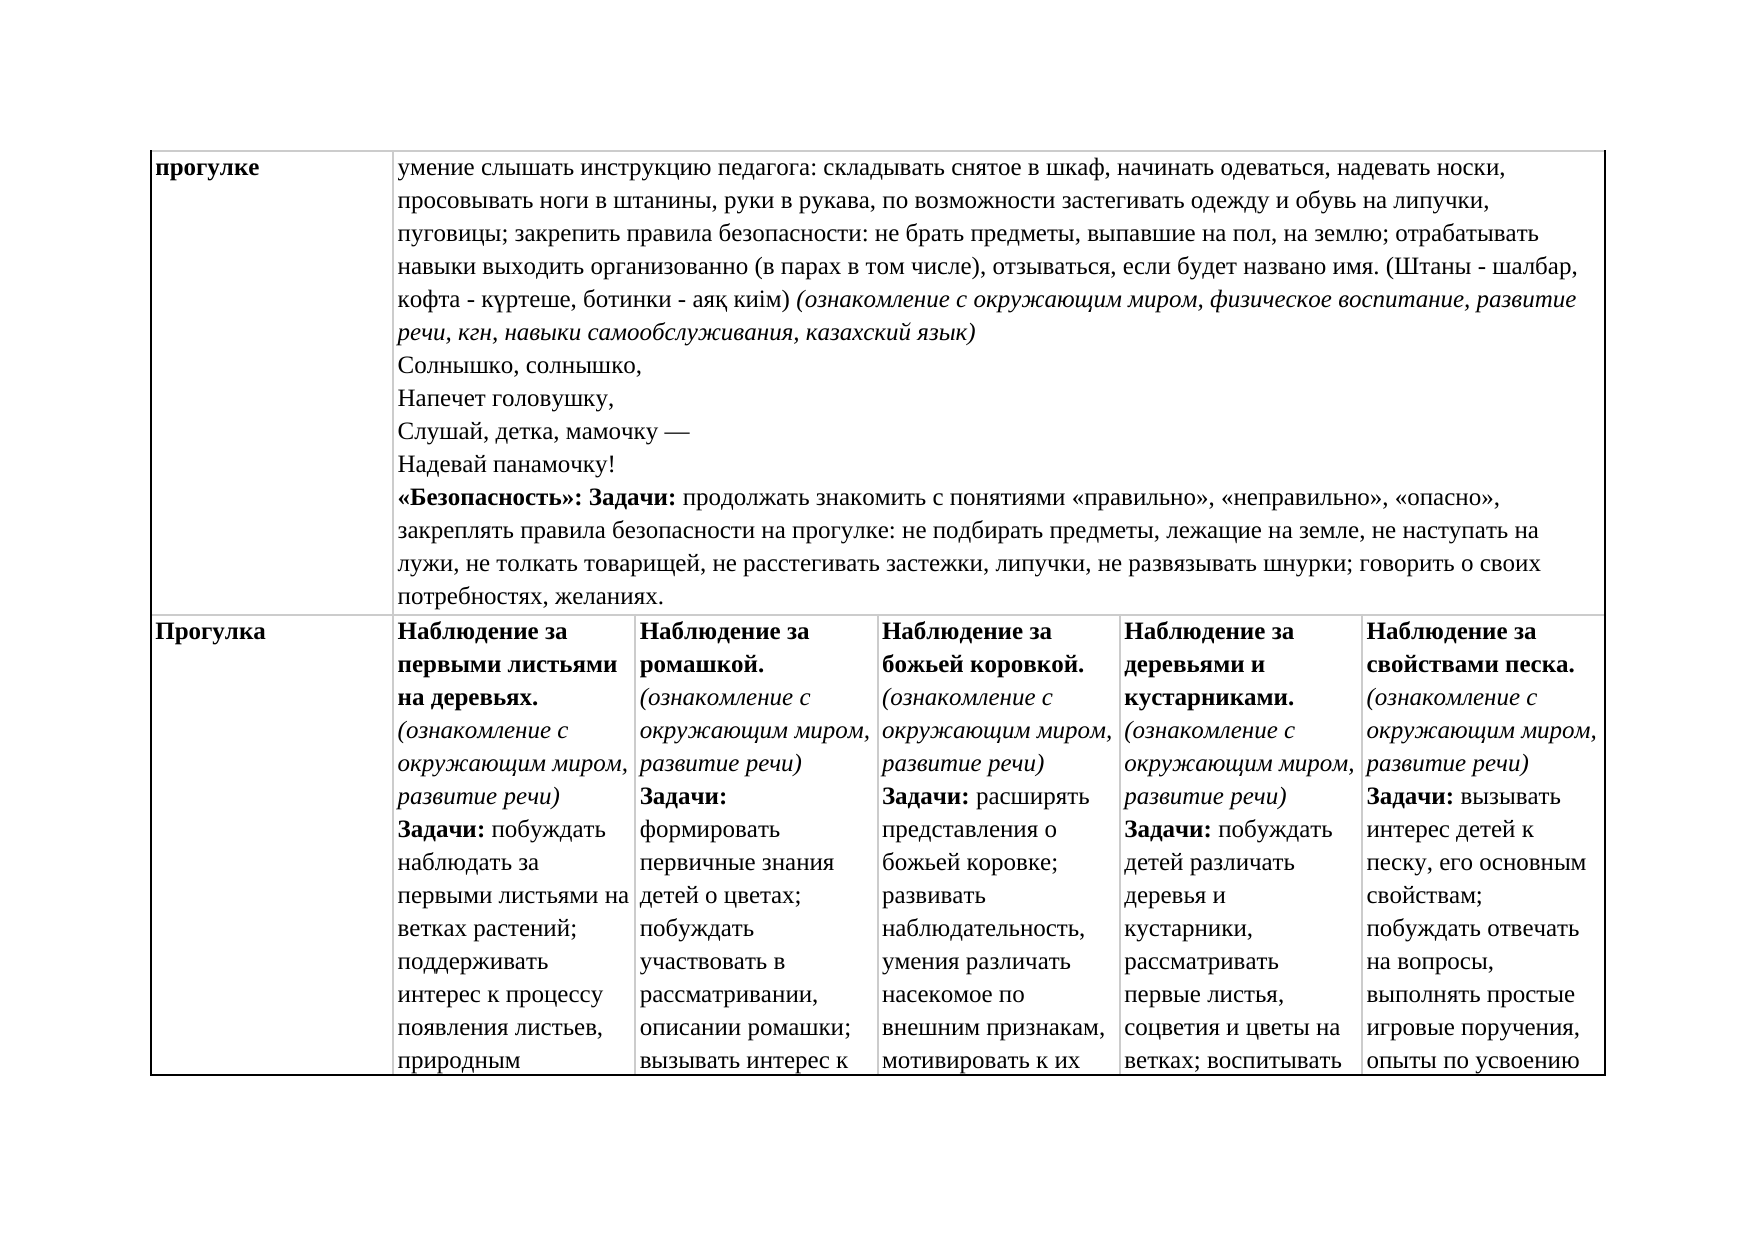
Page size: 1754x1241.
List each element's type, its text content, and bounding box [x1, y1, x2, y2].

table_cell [1363, 616, 1604, 1074]
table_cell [636, 616, 877, 1074]
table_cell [394, 152, 1604, 614]
table_cell Прогулка [152, 616, 392, 1074]
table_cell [394, 616, 634, 1074]
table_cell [879, 616, 1119, 1074]
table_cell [152, 152, 392, 614]
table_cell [1121, 616, 1361, 1074]
